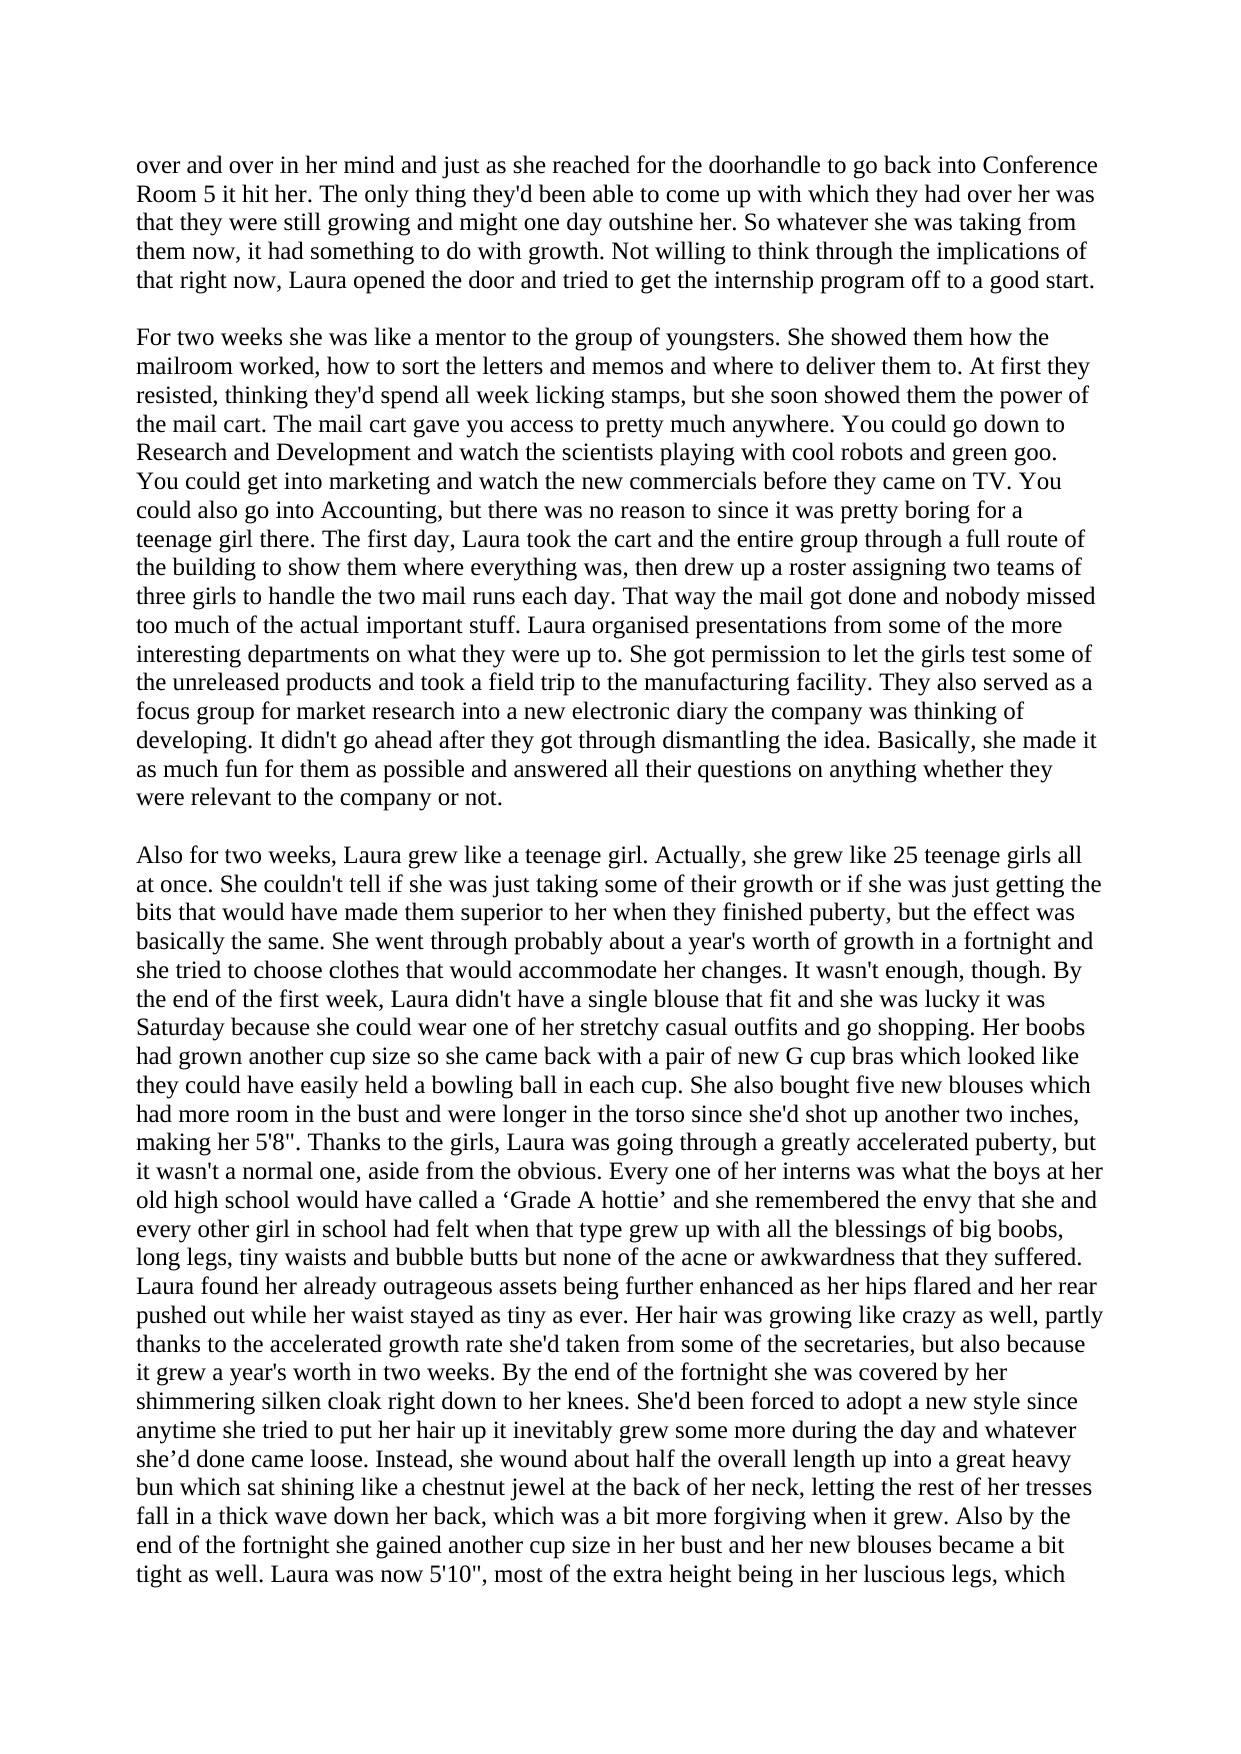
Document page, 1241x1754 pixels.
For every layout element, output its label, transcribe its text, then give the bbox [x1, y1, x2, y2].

text For two weeks she was like a mentor to the group of youngsters. She showed them how the mailroom worked, how to sort the letters and memos and where to deliver them to. At first they resisted, thinking they'd spend all week licking stamps, but she soon showed them the power of the mail cart. The mail cart gave you access to pretty much anywhere. You could go down to Research and Development and watch the scientists playing with cool robots and green goo. You could get into marketing and watch the new commercials before they came on TV. You could also go into Accounting, but there was no reason to since it was pretty boring for a teenage girl there. The first day, Laura took the cart and the entire group through a full route of the building to show them where everything was, then drew up a roster assigning two teams of three girls to handle the two mail runs each day. That way the mail got done and nobody missed too much of the actual important stuff. Laura organised presentations from some of the more interesting departments on what they were up to. She got permission to let the girls test some of the unreleased products and took a field trip to the manufacturing facility. They also served as a focus group for market research into a new electronic diary the company was thinking of developing. It didn't go ahead after they got through dismantling the idea. Basically, she made it as much fun for them as possible and answered all their questions on anything whether they were relevant to the company or not. [136, 322, 1104, 811]
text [136, 840, 1104, 1587]
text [136, 150, 1104, 294]
